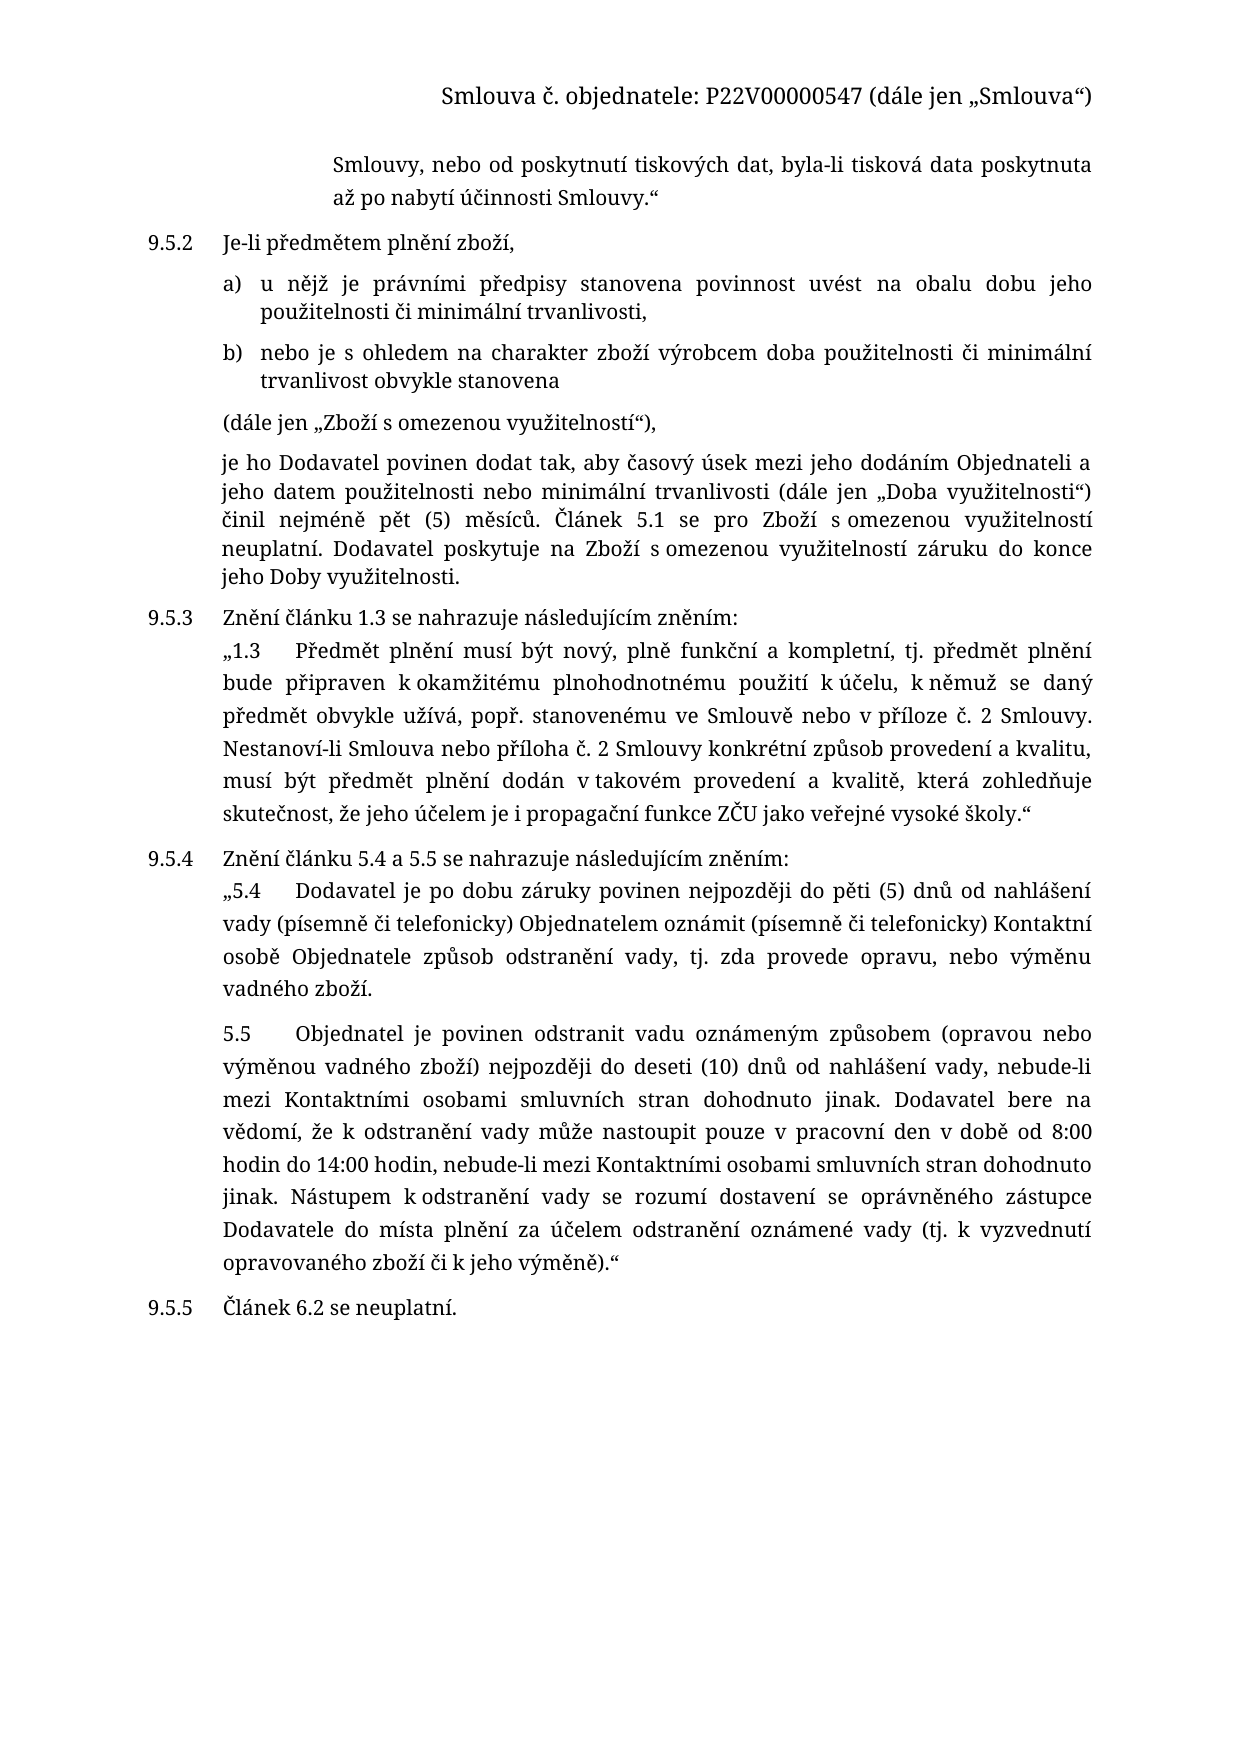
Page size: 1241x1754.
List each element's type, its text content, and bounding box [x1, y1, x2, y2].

list „5.4 Dodavatel je po dobu záruky povinen nejpozději do pěti (5) dnů od nahlášení vady (písemně či telefonicky) Objednatelem oznámit (písemně či telefonicky) Kontaktní osobě Objednatele způsob odstranění vady, tj. zda provede opravu, nebo výměnu vadného zboží. [223, 877, 1093, 1003]
list „1.3 Předmět plnění musí být nový, plně funkční a kompletní, tj. předmět plnění bude připraven k okamžitému plnohodnotnému použití k účelu, k němuž se daný předmět obvykle užívá, popř. stanovenému ve Smlouvě nebo v příloze č. 2 Smlouvy. Nestanoví-li Smlouva nebo příloha č. 2 Smlouvy konkrétní způsob provedení a kvalitu, musí být předmět plnění dodán v takovém provedení a kvalitě, která zohledňuje skutečnost, že jeho účelem je i propagační funkce ZČU jako veřejné vysoké školy.“ [223, 636, 1093, 827]
text (dále jen „Zboží s omezenou využitelností“), [223, 408, 1093, 436]
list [295, 150, 1093, 211]
list nebo je s ohledem na charakter zboží výrobcem doba použitelnosti či minimální trvanlivost obvykle stanovena [223, 338, 1093, 395]
list u nějž je právními předpisy stanovena povinnost uvést na obalu dobu jeho použitelnosti či minimální trvanlivosti, [223, 269, 1093, 326]
list Znění článku 5.4 a 5.5 se nahrazuje následujícím zněním: [148, 844, 1093, 872]
list 5.5 Objednatel je povinen odstranit vadu oznámeným způsobem (opravou nebo výměnou vadného zboží) nejpozději do deseti (10) dnů od nahlášení vady, nebude-li mezi Kontaktními osobami smluvních stran dohodnuto jinak. Dodavatel bere na vědomí, že k odstranění vady může nastoupit pouze v pracovní den v době od 8:00 hodin do 14:00 hodin, nebude-li mezi Kontaktními osobami smluvních stran dohodnuto jinak. Nástupem k odstranění vady se rozumí dostavení se oprávněného zástupce Dodavatele do místa plnění za účelem odstranění oznámené vady (tj. k vyzvednutí opravovaného zboží či k jeho výměně).“ [223, 1019, 1093, 1276]
text je ho Dodavatel povinen dodat tak, aby časový úsek mezi jeho dodáním Objednateli a jeho datem použitelnosti nebo minimální trvanlivosti (dále jen „Doba využitelnosti“) činil nejméně pět (5) měsíců. Článek 5.1 se pro Zboží s omezenou využitelností neuplatní. Dodavatel poskytuje na Zboží s omezenou využitelností záruku do konce jeho Doby využitelnosti. [221, 448, 1093, 591]
list Je-li předmětem plnění zboží, [148, 228, 1093, 256]
list Znění článku 1.3 se nahrazuje následujícím zněním: [148, 603, 1093, 632]
list Článek 6.2 se neuplatní. [148, 1293, 1093, 1321]
